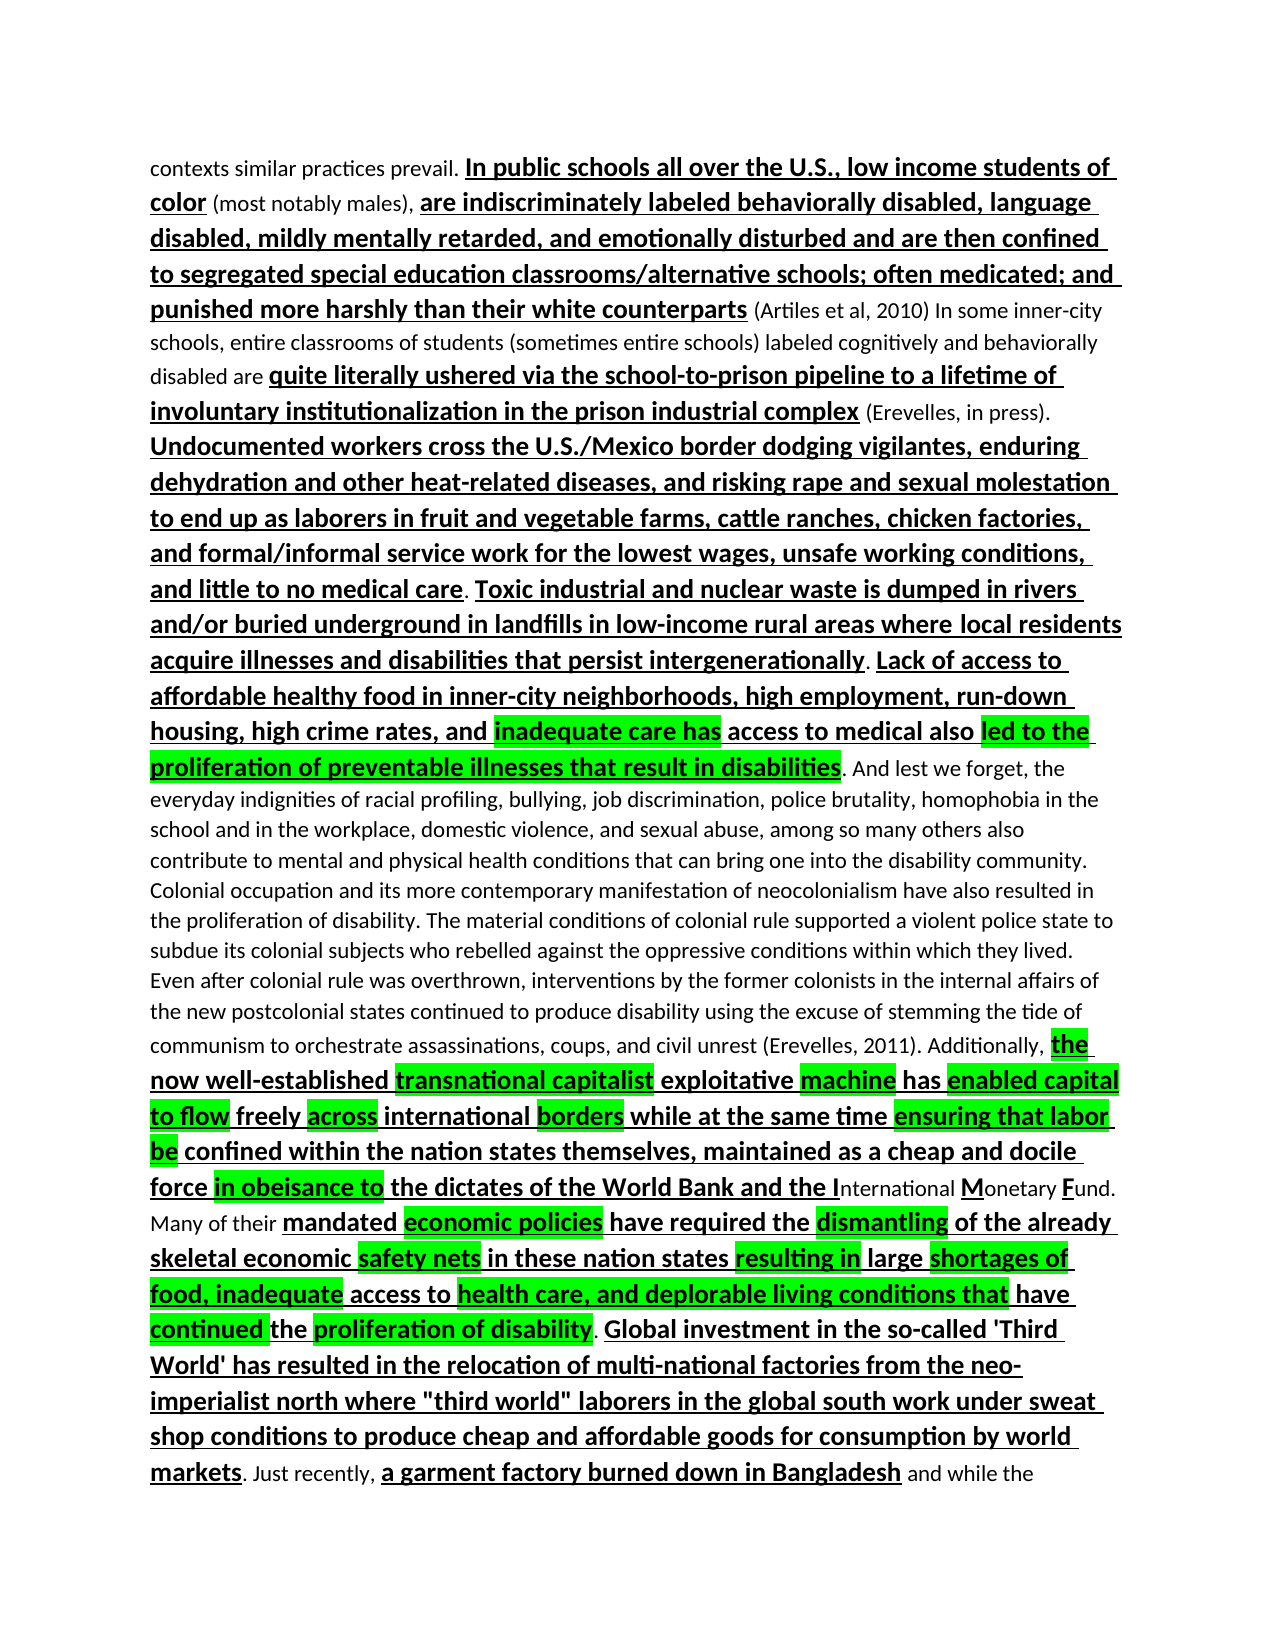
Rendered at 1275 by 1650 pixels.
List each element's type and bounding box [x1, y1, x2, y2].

text [150, 150, 1125, 1488]
